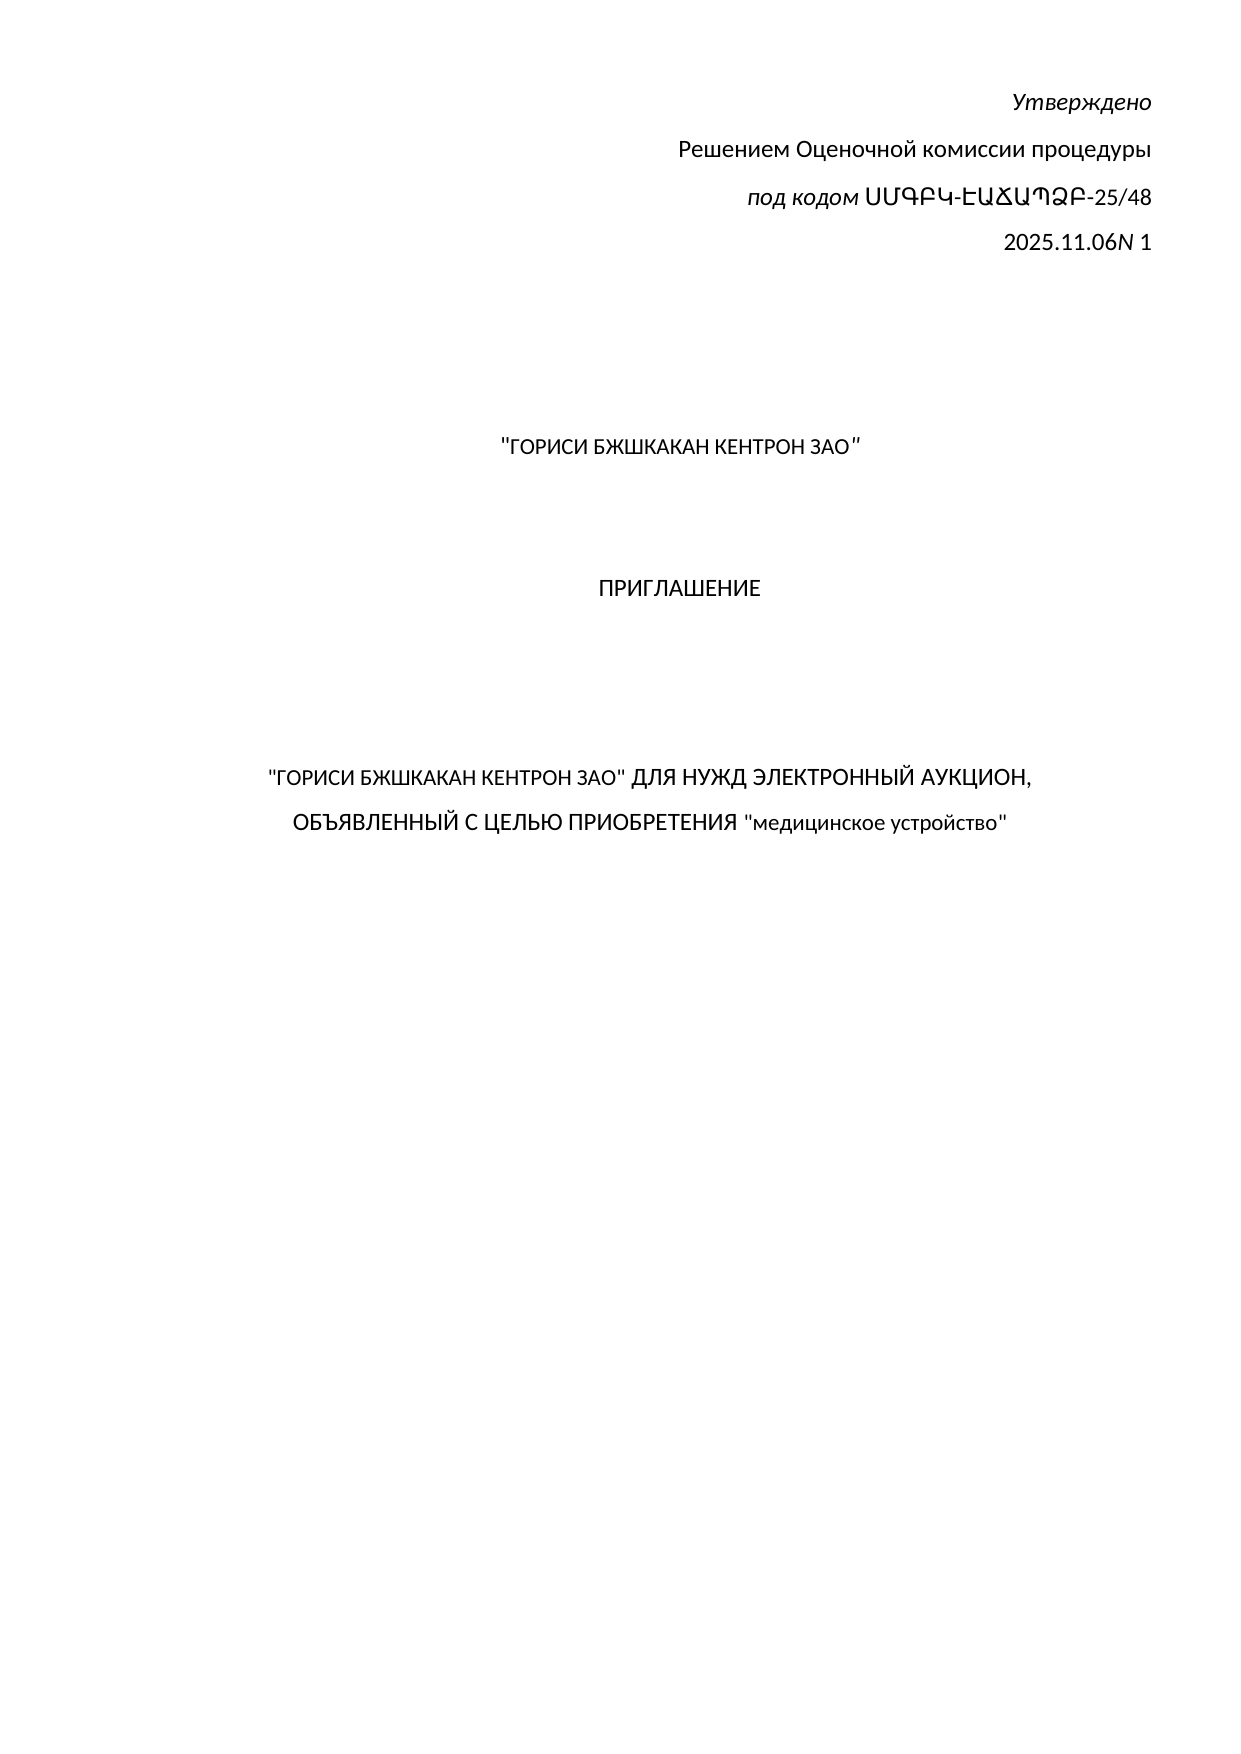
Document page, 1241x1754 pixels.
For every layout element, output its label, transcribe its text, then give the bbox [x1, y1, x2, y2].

text ОБЪЯВЛЕННЫЙ С ЦЕЛЬЮ ПРИОБРЕТЕНИЯ "медицинское устройство" [148, 807, 1152, 837]
text Решением Оценочной комиссии процедуры [148, 134, 1152, 164]
text Утверждено [148, 86, 1152, 117]
text под кодом ՍՄԳԲԿ-ԷԱՃԱՊՁԲ-25/48 2025.11.06 N 1 [148, 181, 1152, 257]
text ПРИГЛАШЕНИЕ [148, 572, 1152, 603]
text "ГОРИСИ БЖШКАКАН КЕНТРОН ЗАО" ДЛЯ НУЖД ЭЛЕКТРОННЫЙ АУКЦИОН, [148, 761, 1152, 791]
text "ГОРИСИ БЖШКАКАН КЕНТРОН ЗАО" [148, 431, 1152, 461]
